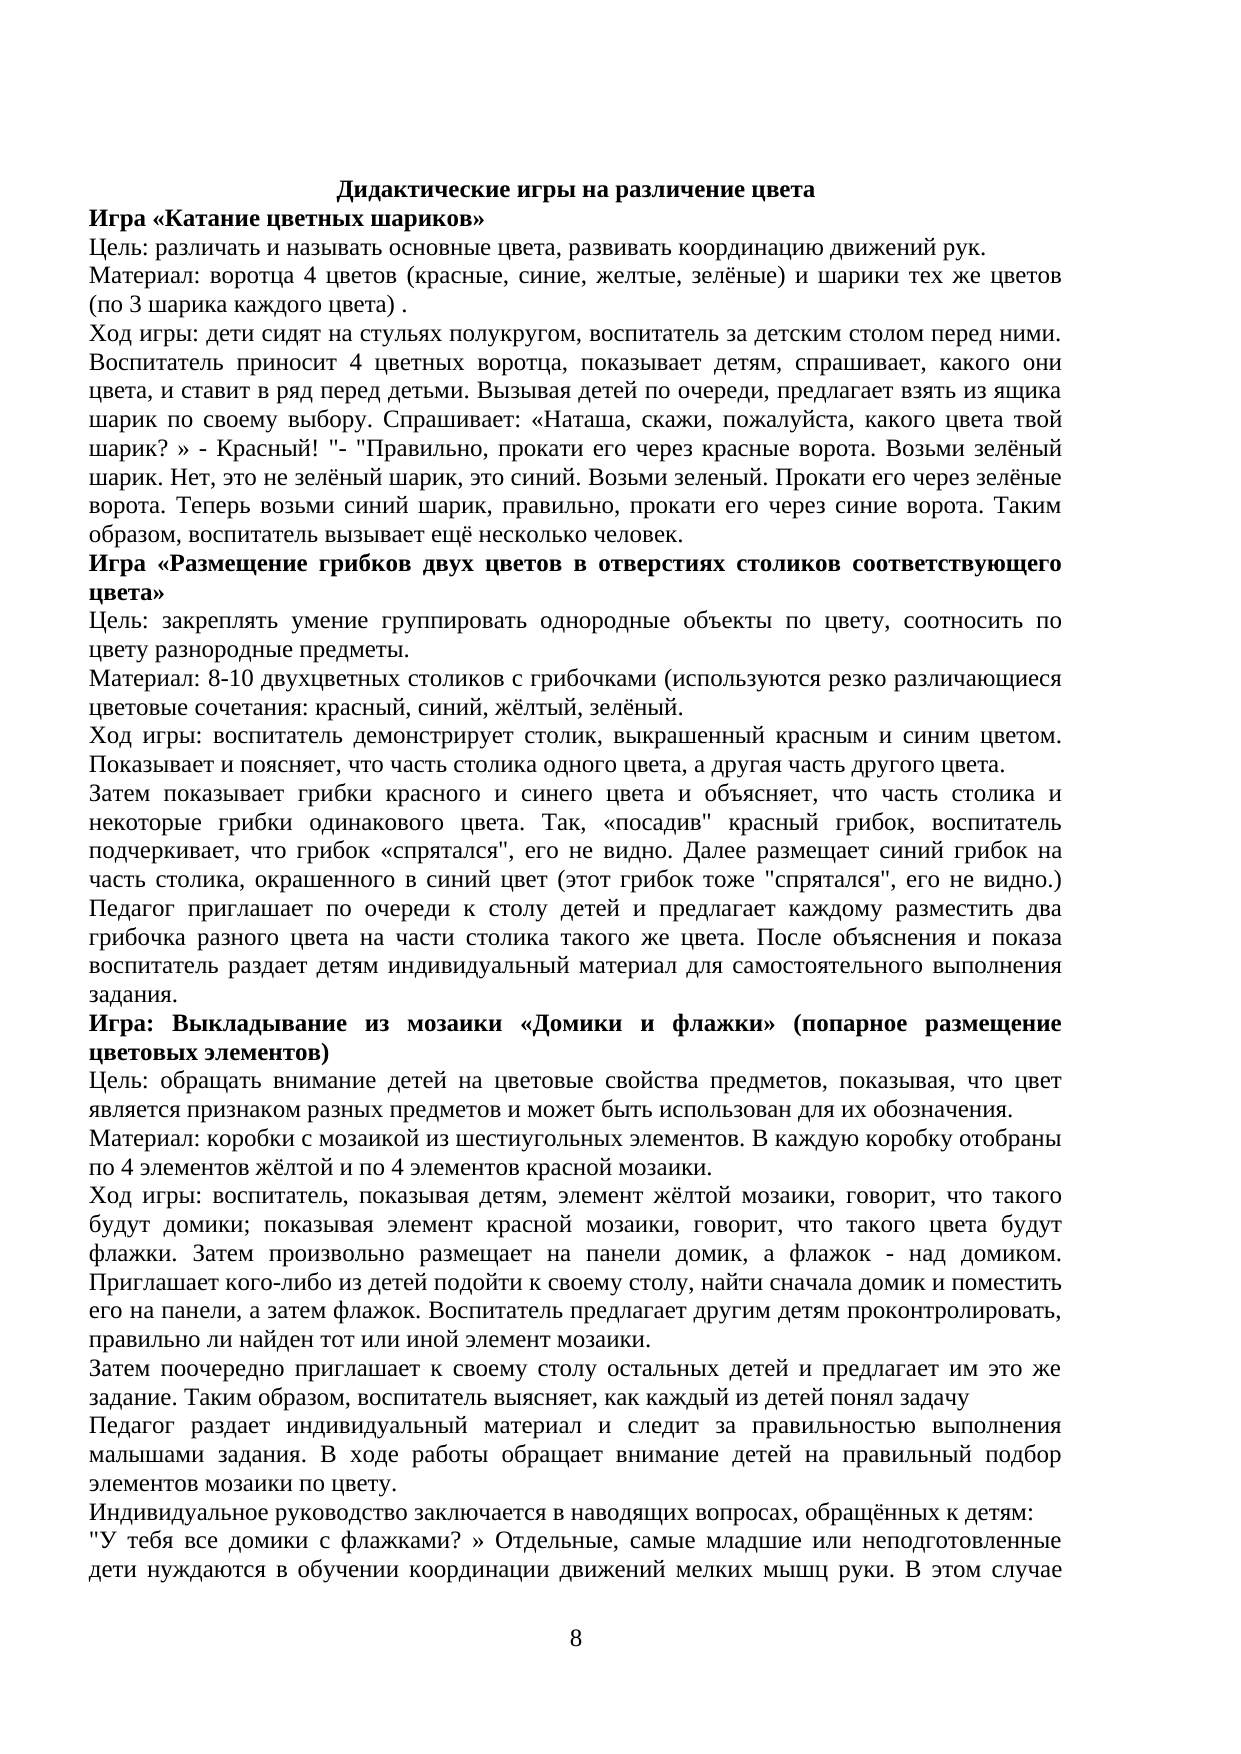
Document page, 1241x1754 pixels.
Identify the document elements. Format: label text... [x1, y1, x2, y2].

text Педагог раздает индивидуальный материал и следит за правильностью выполнения малышами задания. В ходе работы обращает внимание детей на правильный подбор элементов мозаики по цвету. [89, 1411, 1063, 1497]
text Материал: 8-10 двухцветных столиков с грибочками (используются резко различающиеся цветовые сочетания: красный, синий, жёлтый, зелёный. [89, 663, 1063, 721]
text Индивидуальное руководство заключается в наводящих вопросах, обращённых к детям: [89, 1497, 1063, 1526]
text Цель: различать и называть основные цвета, развивать координацию движений рук. [89, 232, 1063, 261]
text Материал: коробки с мозаикой из шестиугольных элементов. В каждую коробку отобраны по 4 элементов жёлтой и по 4 элементов красной мозаики. [89, 1123, 1063, 1181]
text Ход игры: воспитатель демонстрирует столик, выкрашенный красным и синим цветом. Показывает и поясняет, что часть столика одного цвета, а другая часть другого цвета. [89, 721, 1063, 778]
text Цель: обращать внимание детей на цветовые свойства предметов, показывая, что цвет является признаком разных предметов и может быть использован для их обозначения. [89, 1066, 1063, 1123]
text Затем показывает грибки красного и синего цвета и объясняет, что часть столика и некоторые грибки одинакового цвета. Так, «посадив" красный грибок, воспитатель подчеркивает, что грибок «спрятался", его не видно. Далее размещает синий грибок на часть столика, окрашенного в синий цвет (этот грибок тоже "спрятался", его не видно.) Педагог приглашает по очереди к столу детей и предлагает каждому разместить два грибочка разного цвета на части столика такого же цвета. После объяснения и показа воспитатель раздает детям индивидуальный материал для самостоятельного выполнения задания. [89, 778, 1063, 1008]
text Материал: воротца 4 цветов (красные, синие, желтые, зелёные) и шарики тех же цветов (по 3 шарика каждого цвета) . [89, 261, 1063, 318]
text Дидактические игры на различение цвета [89, 174, 1063, 203]
text Ход игры: дети сидят на стульях полукругом, воспитатель за детским столом перед ними. Воспитатель приносит 4 цветных воротца, показывает детям, спрашивает, какого они цвета, и ставит в ряд перед детьми. Вызывая детей по очереди, предлагает взять из ящика шарик по своему выбору. Спрашивает: «Наташа, скажи, пожалуйста, какого цвета твой шарик? » - Красный! "- "Правильно, прокати его через красные ворота. Возьми зелёный шарик. Нет, это не зелёный шарик, это синий. Возьми зеленый. Прокати его через зелёные ворота. Теперь возьми синий шарик, правильно, прокати его через синие ворота. Таким образом, воспитатель вызывает ещё несколько человек. [89, 318, 1063, 548]
text Игра: Выкладывание из мозаики «Домики и флажки» (попарное размещение цветовых элементов) [89, 1008, 1063, 1066]
text Цель: закреплять умение группировать однородные объекты по цвету, соотносить по цвету разнородные предметы. [89, 606, 1063, 663]
text Игра «Катание цветных шариков» [89, 203, 1063, 232]
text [89, 1526, 1063, 1583]
text Затем поочередно приглашает к своему столу остальных детей и предлагает им это же задание. Таким образом, воспитатель выясняет, как каждый из детей понял задачу [89, 1353, 1063, 1411]
text Ход игры: воспитатель, показывая детям, элемент жёлтой мозаики, говорит, что такого будут домики; показывая элемент красной мозаики, говорит, что такого цвета будут флажки. Затем произвольно размещает на панели домик, а флажок - над домиком. Приглашает кого-либо из детей подойти к своему столу, найти сначала домик и поместить его на панели, а затем флажок. Воспитатель предлагает другим детям проконтролировать, правильно ли найден тот или иной элемент мозаики. [89, 1181, 1063, 1353]
text Игра «Размещение грибков двух цветов в отверстиях столиков соответствующего цвета» [89, 548, 1063, 606]
